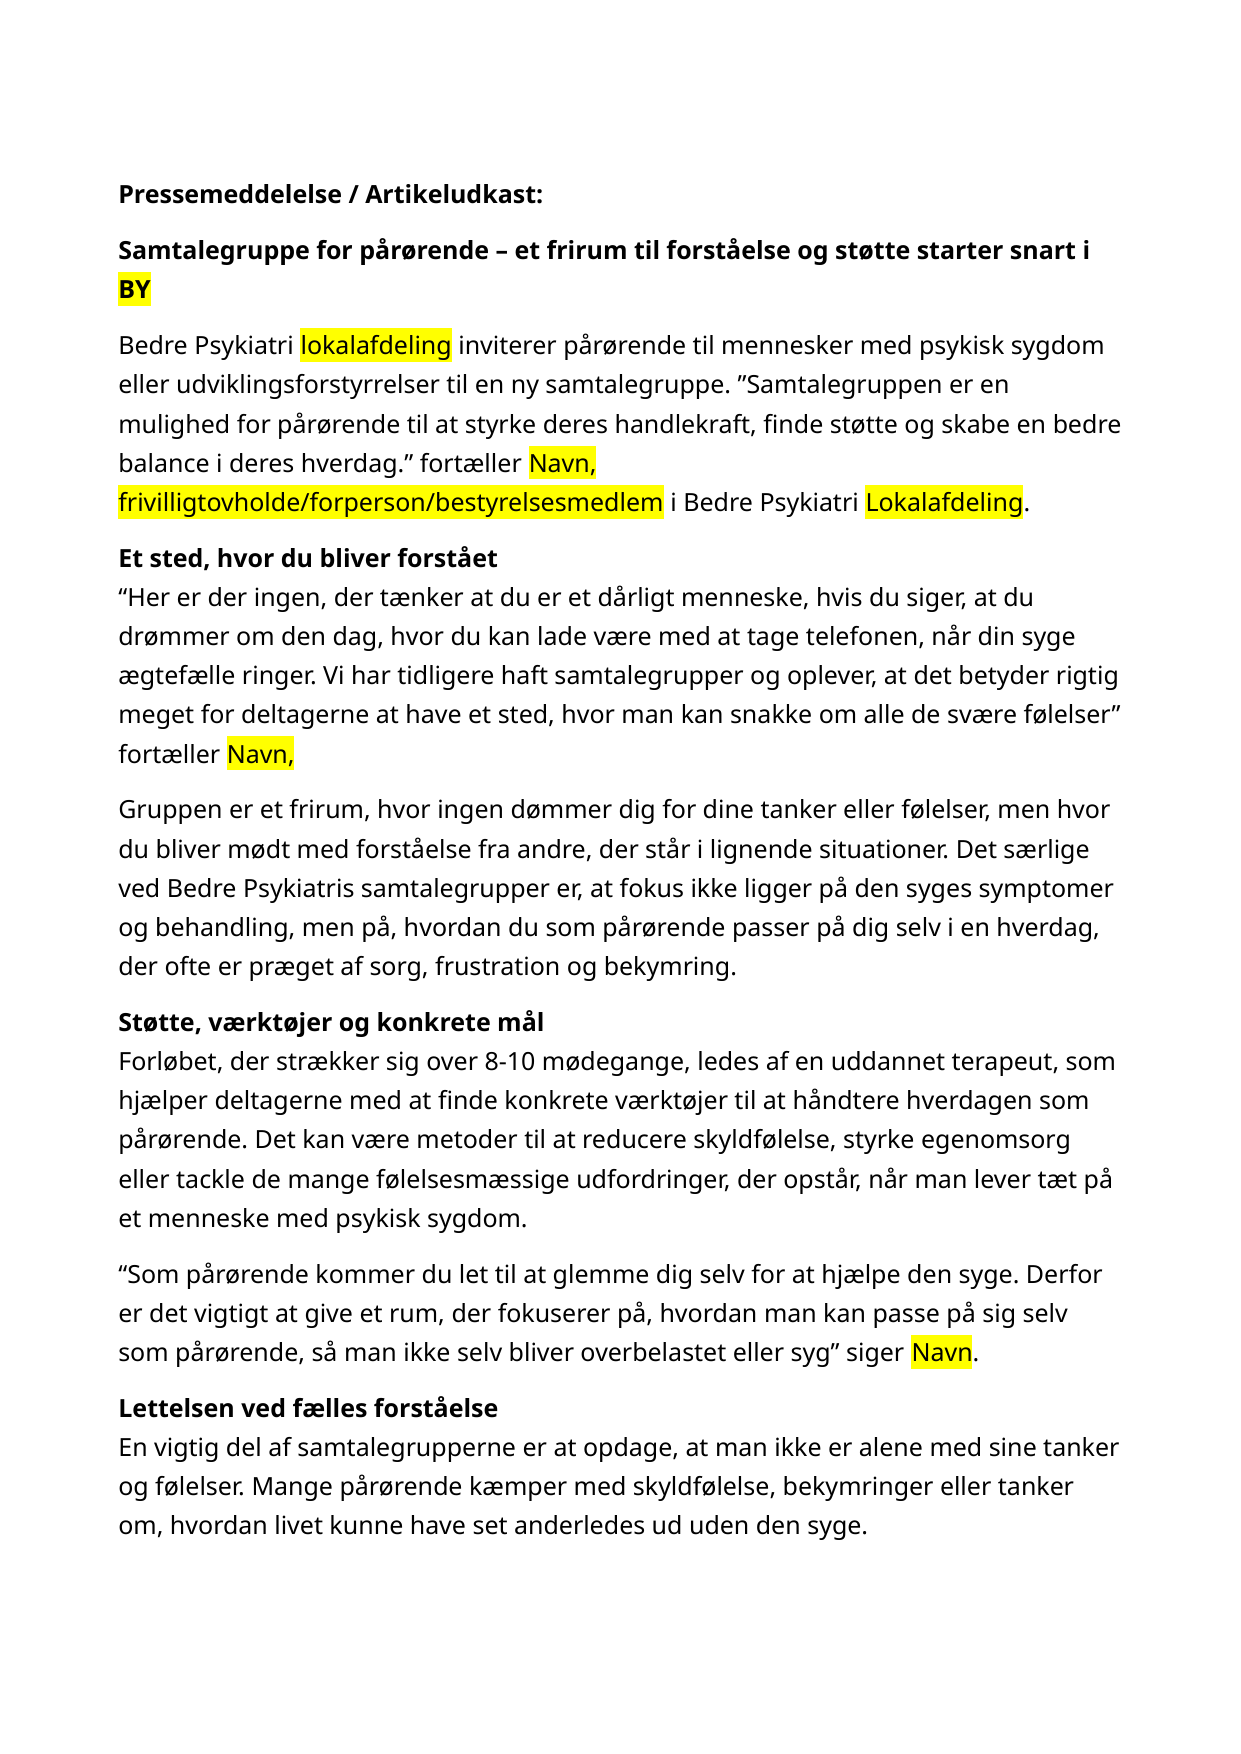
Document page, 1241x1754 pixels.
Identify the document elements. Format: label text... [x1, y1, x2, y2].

text Bedre Psykiatri lokalafdeling inviterer pårørende til mennesker med psykisk sygdom eller udviklingsforstyrrelser til en ny samtalegruppe. ”Samtalegruppen er en mulighed for pårørende til at styrke deres handlekraft, finde støtte og skabe en bedre balance i deres hverdag.” fortæller Navn, frivilligtovholde/forperson/bestyrelsesmedlem i Bedre Psykiatri Lokalafdeling. [118, 328, 1122, 519]
text Et sted, hvor du bliver forstået “Her er der ingen, der tænker at du er et dårligt menneske, hvis du siger, at du drømmer om den dag, hvor du kan lade være med at tage telefonen, når din syge ægtefælle ringer. Vi har tidligere haft samtalegrupper og oplever, at det betyder rigtig meget for deltagerne at have et sted, hvor man kan snakke om alle de svære følelser” fortæller Navn, [118, 541, 1122, 770]
text Gruppen er et frirum, hvor ingen dømmer dig for dine tanker eller følelser, men hvor du bliver mødt med forståelse fra andre, der står i lignende situationer. Det særlige ved Bedre Psykiatris samtalegrupper er, at fokus ikke ligger på den syges symptomer og behandling, men på, hvordan du som pårørende passer på dig selv i en hverdag, der ofte er præget af sorg, frustration og bekymring. [118, 792, 1122, 983]
text Samtalegruppe for pårørende – et frirum til forståelse og støtte starter snart i BY [118, 233, 1122, 306]
text “Som pårørende kommer du let til at glemme dig selv for at hjælpe den syge. Derfor er det vigtigt at give et rum, der fokuserer på, hvordan man kan passe på sig selv som pårørende, så man ikke selv bliver overbelastet eller syg” siger Navn. [118, 1256, 1122, 1369]
text Lettelsen ved fælles forståelse En vigtig del af samtalegrupperne er at opdage, at man ikke er alene med sine tanker og følelser. Mange pårørende kæmper med skyldfølelse, bekymringer eller tanker om, hvordan livet kunne have set anderledes ud uden den syge. [118, 1391, 1122, 1542]
text Pressemeddelelse / Artikeludkast: [118, 177, 1122, 211]
text Støtte, værktøjer og konkrete mål Forløbet, der strækker sig over 8-10 mødegange, ledes af en uddannet terapeut, som hjælper deltagerne med at finde konkrete værktøjer til at håndtere hverdagen som pårørende. Det kan være metoder til at reducere skyldfølelse, styrke egenomsorg eller tackle de mange følelsesmæssige udfordringer, der opstår, når man lever tæt på et menneske med psykisk sygdom. [118, 1005, 1122, 1234]
